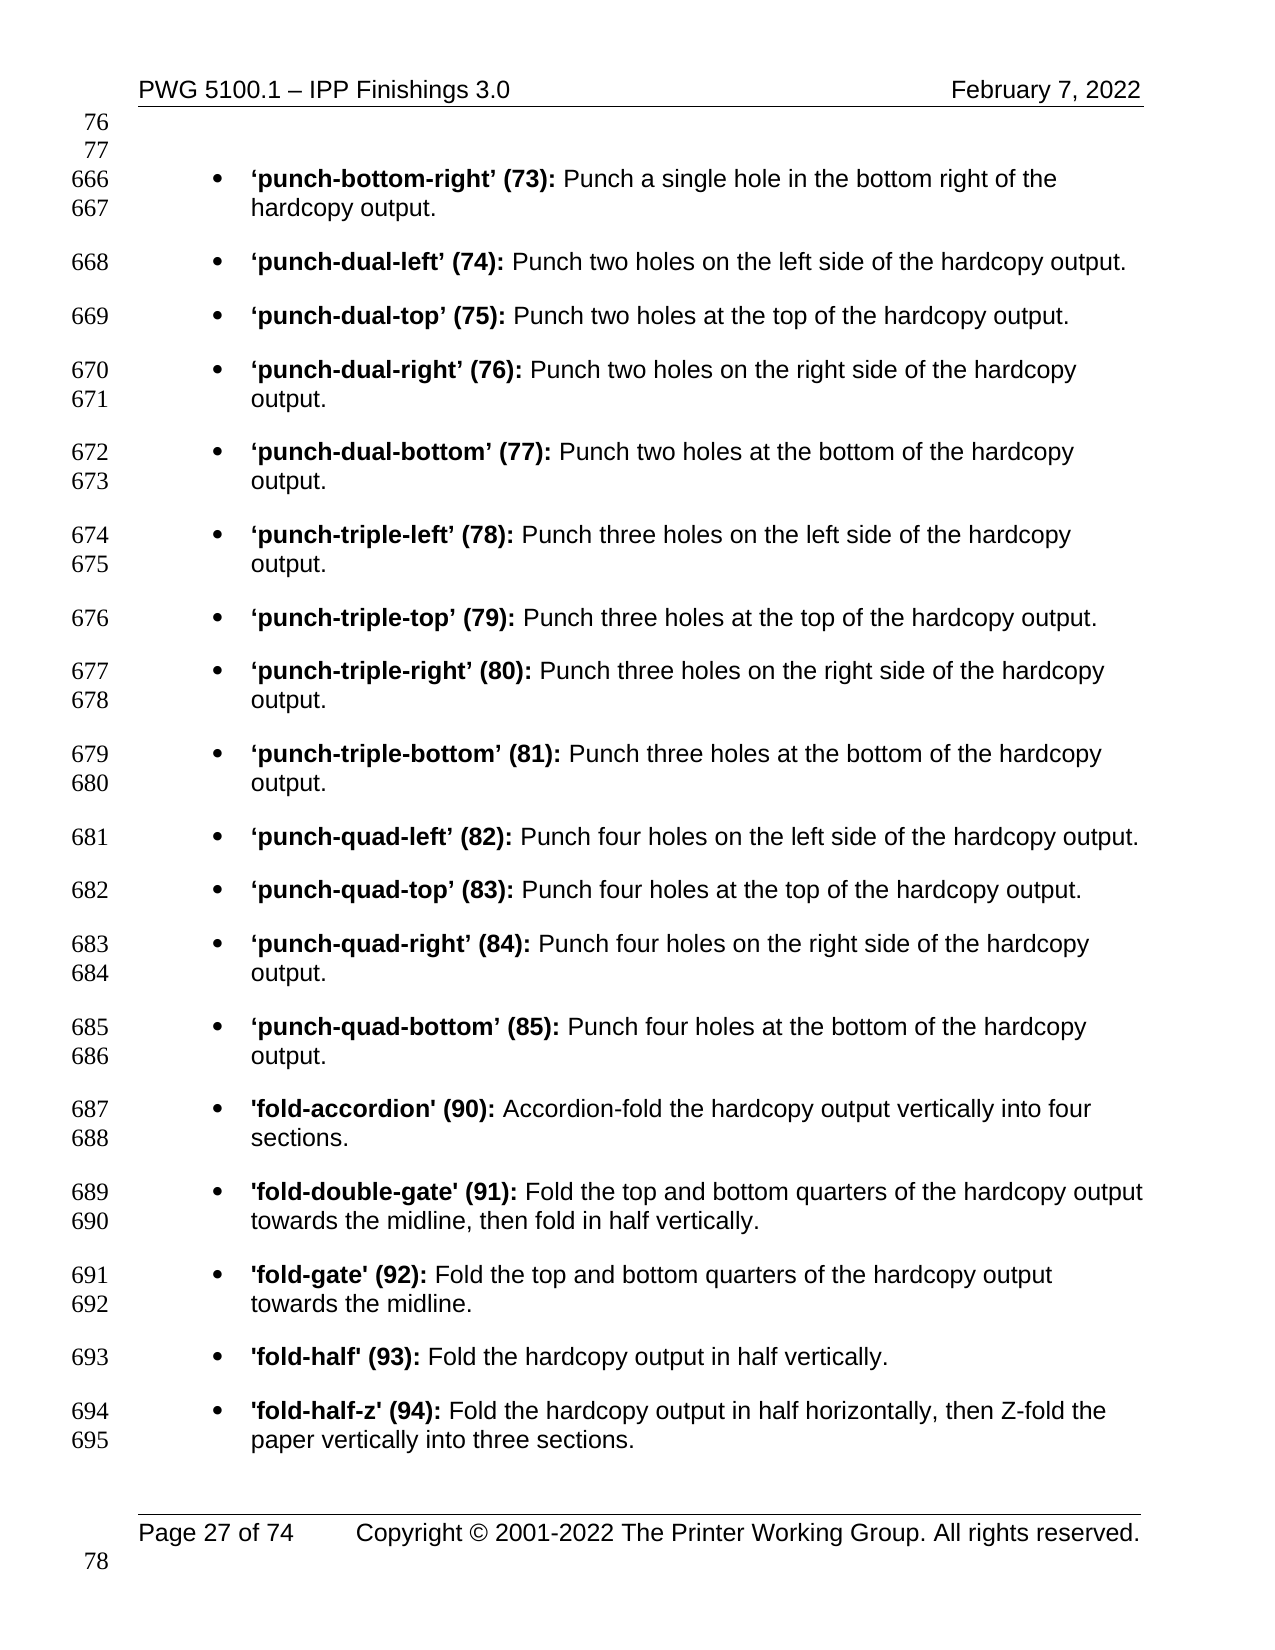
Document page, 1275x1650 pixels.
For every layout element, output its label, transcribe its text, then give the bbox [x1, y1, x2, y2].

list 'fold-half-z' (94): Fold the hardcopy output in half horizontally, then Z-fold the paper vertically into three sections. [213, 1396, 1144, 1454]
list ‘punch-quad-right’ (84): Punch four holes on the right side of the hardcopy output. [213, 929, 1144, 987]
list ‘punch-dual-right’ (76): Punch two holes on the right side of the hardcopy output. [213, 355, 1144, 412]
list ‘punch-triple-top’ (79): Punch three holes at the top of the hardcopy output. [213, 602, 1144, 631]
list ‘punch-dual-left’ (74): Punch two holes on the left side of the hardcopy output. [213, 247, 1144, 276]
list ‘punch-quad-top’ (83): Punch four holes at the top of the hardcopy output. [213, 875, 1144, 904]
list ‘punch-bottom-right’ (73): Punch a single hole in the bottom right of the hardcopy output. [213, 164, 1144, 222]
list ‘punch-quad-left’ (82): Punch four holes on the left side of the hardcopy output. [213, 822, 1144, 850]
list ‘punch-triple-left’ (78): Punch three holes on the left side of the hardcopy output. [213, 520, 1144, 577]
list ‘punch-dual-top’ (75): Punch two holes at the top of the hardcopy output. [213, 301, 1144, 330]
list ‘punch-dual-bottom’ (77): Punch two holes at the bottom of the hardcopy output. [213, 437, 1144, 495]
list ‘punch-triple-bottom’ (81): Punch three holes at the bottom of the hardcopy output. [213, 739, 1144, 797]
list ‘punch-quad-bottom’ (85): Punch four holes at the bottom of the hardcopy output. [213, 1012, 1144, 1069]
list ‘punch-triple-right’ (80): Punch three holes on the right side of the hardcopy output. [213, 656, 1144, 714]
list 'fold-double-gate' (91): Fold the top and bottom quarters of the hardcopy output towards the midline, then fold in half vertically. [213, 1177, 1144, 1235]
list 'fold-half' (93): Fold the hardcopy output in half vertically. [213, 1342, 1144, 1371]
list 'fold-gate' (92): Fold the top and bottom quarters of the hardcopy output towards the midline. [213, 1260, 1144, 1317]
list 'fold-accordion' (90): Accordion-fold the hardcopy output vertically into four sections. [213, 1094, 1144, 1152]
